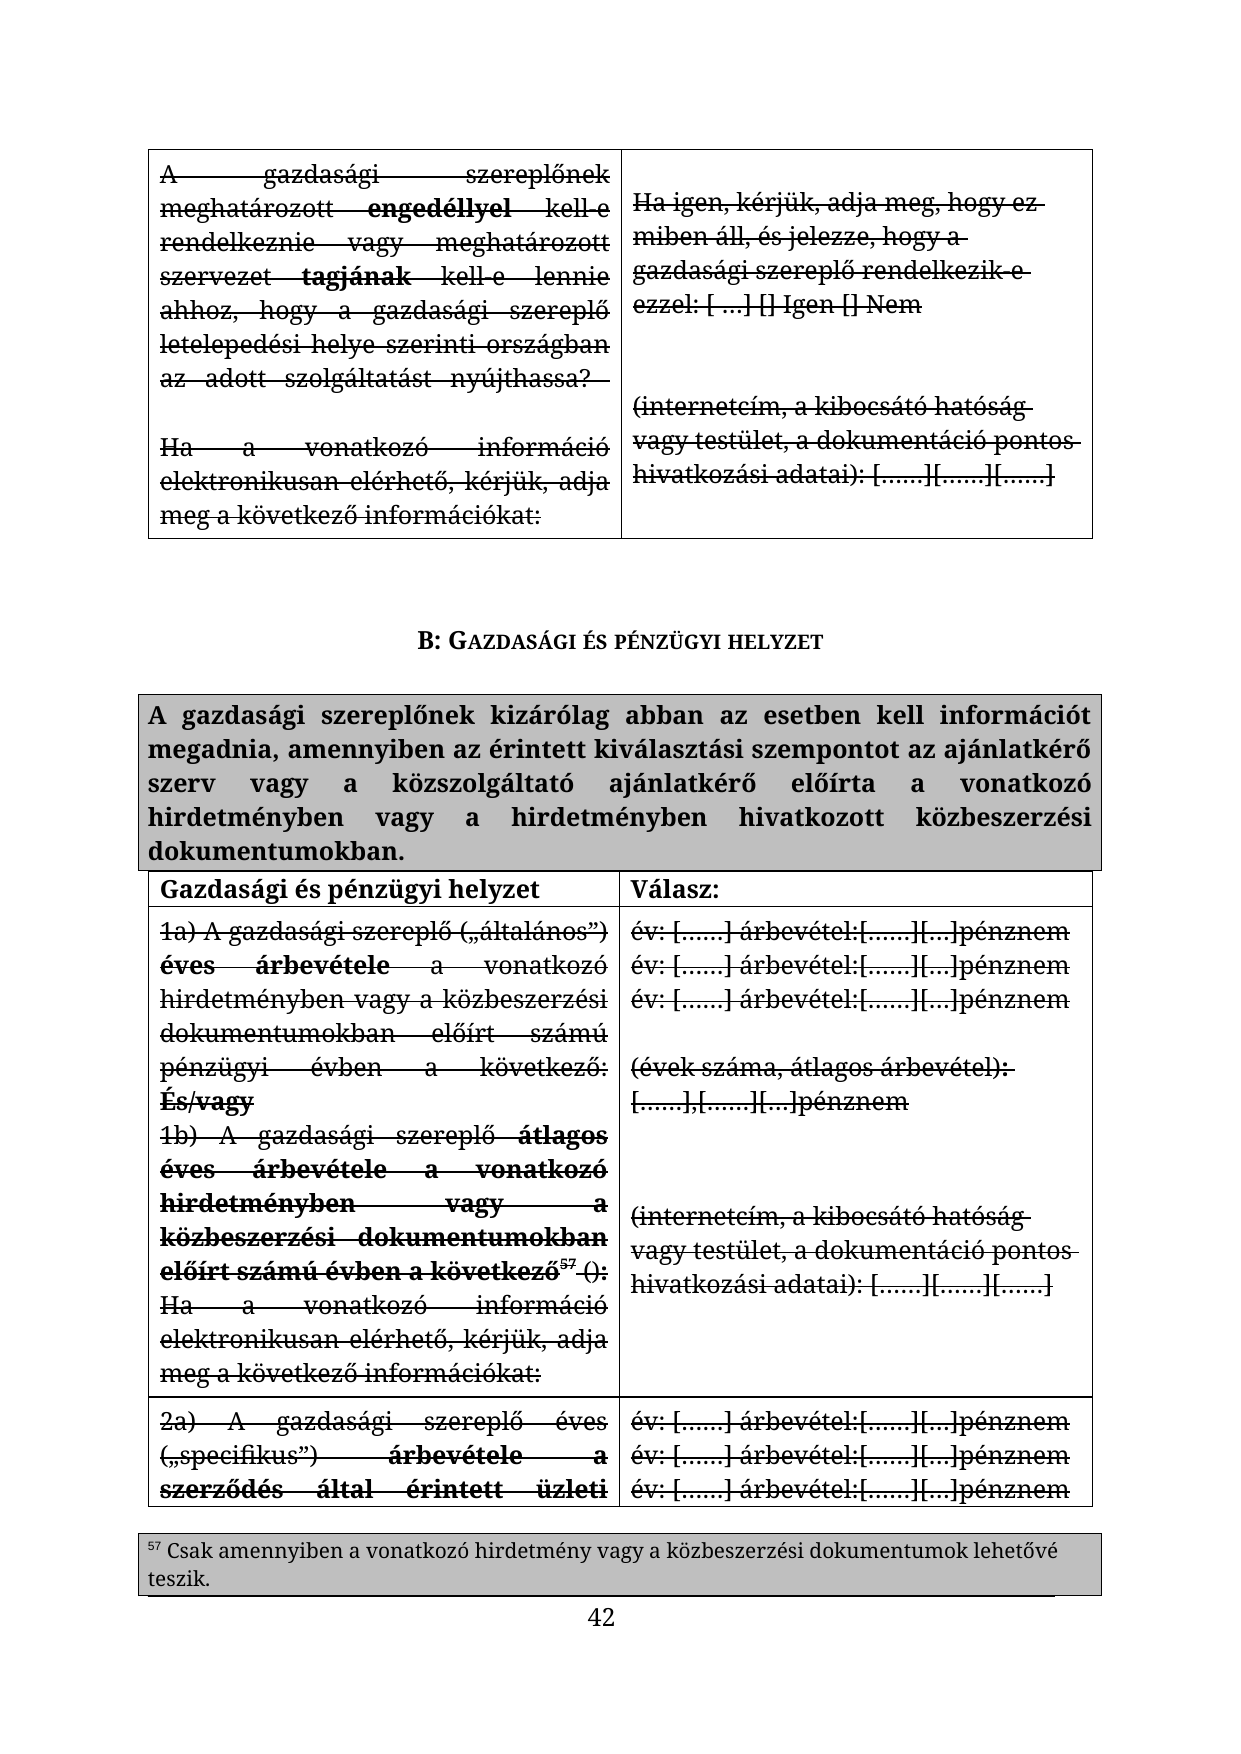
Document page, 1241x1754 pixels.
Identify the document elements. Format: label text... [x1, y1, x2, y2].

table_header Válasz: [620, 872, 1092, 906]
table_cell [622, 150, 1092, 538]
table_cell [149, 1398, 619, 1506]
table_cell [149, 150, 621, 538]
text A gazdasági szereplőnek kizárólag abban az esetben kell információt megadnia, amennyiben az érintett kiválasztási szempontot az ajánlatkérő szerv vagy a közszolgáltató ajánlatkérő előírta a vonatkozó hirdetményben vagy a hirdetményben hivatkozott közbeszerzési dokumentumokban. [139, 695, 1101, 870]
text B: Gazdasági és pénzügyi helyzet [148, 623, 1092, 657]
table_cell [620, 1398, 1092, 1506]
table_header Gazdasági és pénzügyi helyzet [149, 872, 619, 906]
table_cell 1a) A gazdasági szereplő („általános”) éves árbevétele a vonatkozó hirdetményben vagy a közbeszerzési dokumentumokban előírt számú pénzügyi évben a következő: És/vagy 1b) A gazdasági szereplő átlagos éves árbevétele a vonatkozó hirdetményben vagy a közbeszerzési dokumentumokban előírt számú évben a következő (): Ha a vonatkozó információ elektronikusan elérhető, kérjük, adja meg a következő információkat: [149, 907, 619, 1396]
